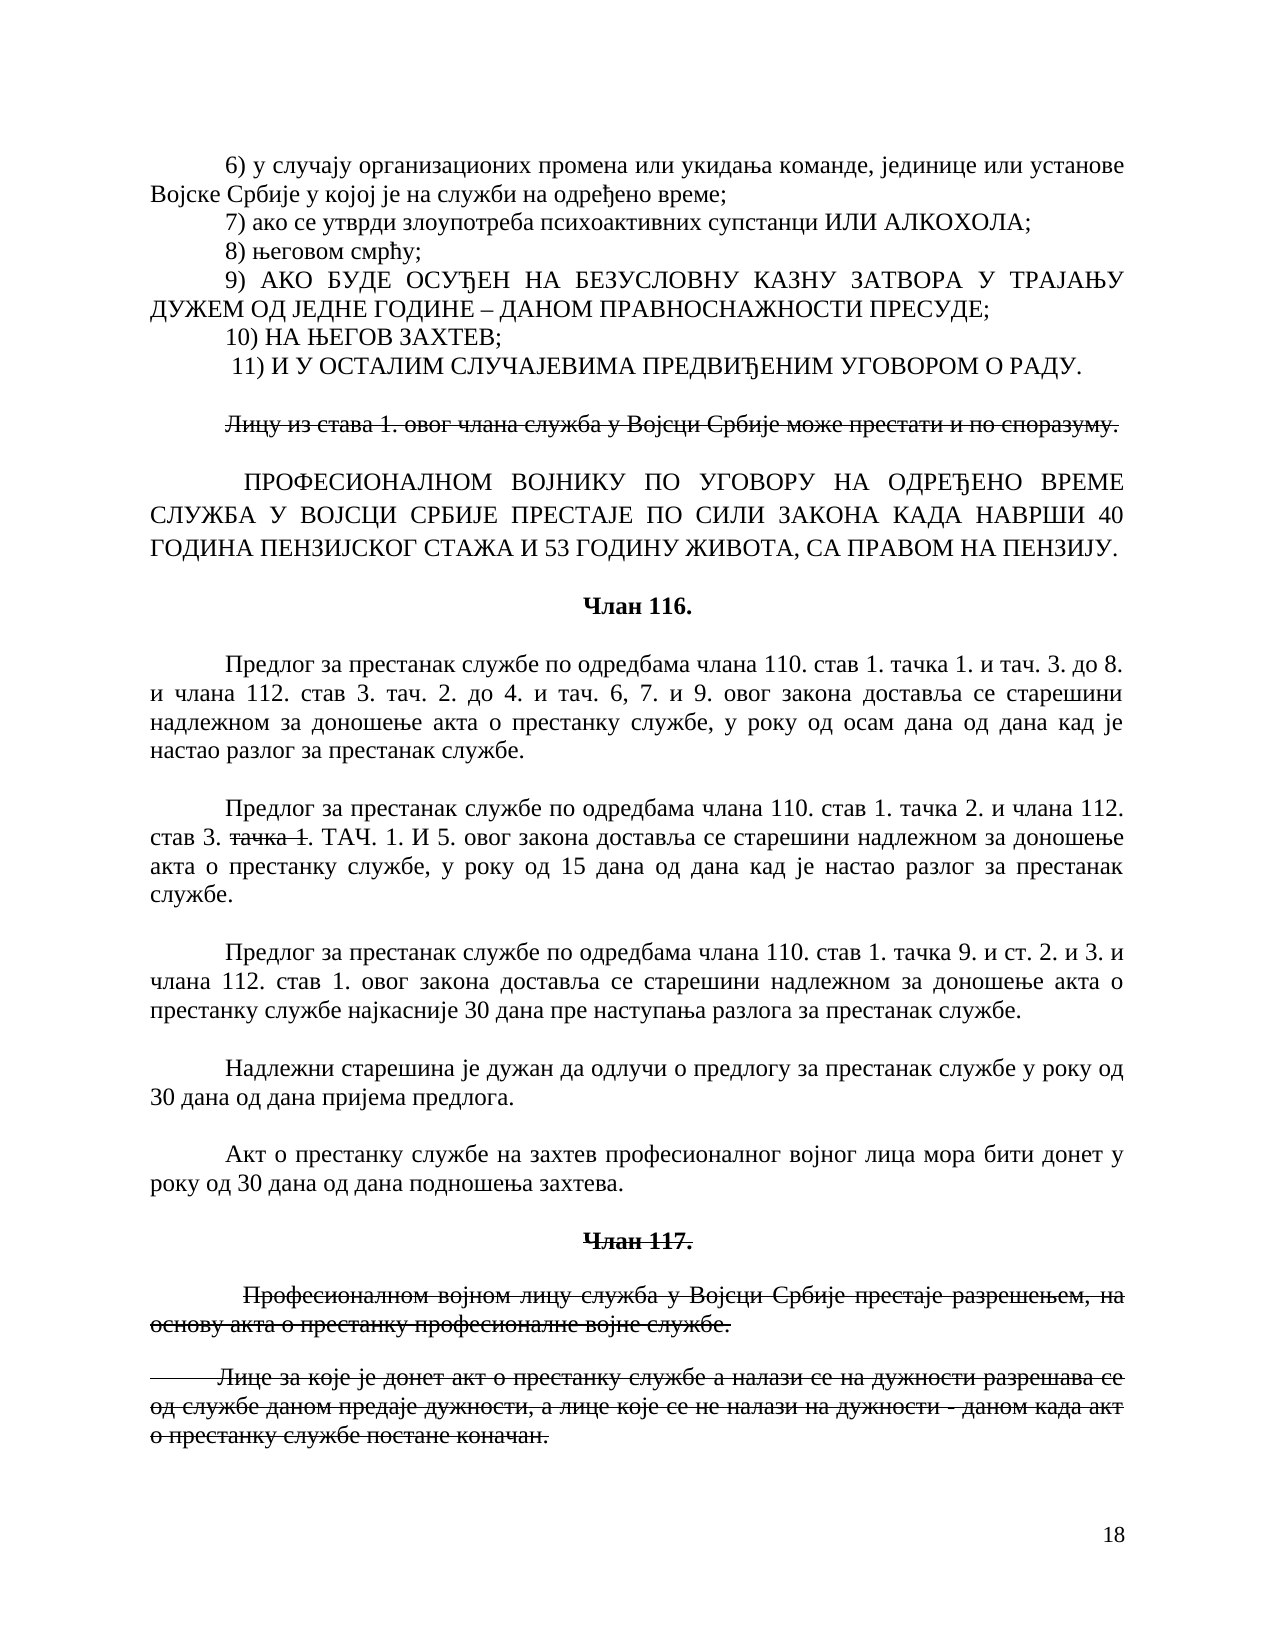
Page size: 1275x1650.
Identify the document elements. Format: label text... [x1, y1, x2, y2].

text Лице за које је донет акт о престанку службе а налази се на дужности разрешава се од службе даном предаје дужности, а лице које се не налази на дужности - даном када акт о престанку службе постане коначан. [150, 1379, 1125, 1449]
text Лице за које је донет акт о престанку службе а налази се на дужности разрешава се од службе даном предаје дужности, а лице које се не налази на дужности - даном када акт о престанку службе постане коначан. [150, 1362, 1125, 1378]
text Предлог за престанак службе по одредбама члана 110. став 1. тачка 1. и тач. 3. до 8. и члана 112. став 3. тач. 2. до 4. и тач. 6, 7. и 9. овог закона доставља се старешини надлежном за доношење акта о престанку службе, у року од осам дана од дана кад је настао разлог за престанак службе. [150, 649, 1125, 764]
text 9) АКО БУДЕ ОСУЂЕН НА БЕЗУСЛОВНУ КАЗНУ ЗАТВОРА У ТРАЈАЊУ ДУЖЕМ ОД ЈЕДНЕ ГОДИНЕ – ДАНОМ ПРАВНОСНАЖНОСТИ ПРЕСУДЕ; [150, 265, 1125, 322]
text ПРОФЕСИОНАЛНОМ ВОЈНИКУ ПО УГОВОРУ НА ОДРЕЂЕНО ВРЕМЕ СЛУЖБА У ВОЈСЦИ СРБИЈЕ ПРЕСТАЈЕ ПО СИЛИ ЗАКОНА КАДА НАВРШИ 40 ГОДИНА ПЕНЗИЈСКОГ СТАЖА И 53 ГОДИНУ ЖИВОТА, СА ПРАВОМ НА ПЕНЗИЈУ. [150, 467, 1125, 562]
text Надлежни старешина је дужан да одлучи о предлогу за престанак службе у року од 30 дана од дана пријема предлога. [150, 1053, 1125, 1110]
text 7) ако се утврди злоупотреба психоактивних супстанци ИЛИ АЛКОХОЛА; [150, 207, 1125, 236]
text Предлог за престанак службе по одредбама члана 110. став 1. тачка 2. и члана 112. став 3. тачка 1. ТАЧ. 1. И 5. овог закона доставља се старешини надлежном за доношење акта о престанку службе, у року од 15 дана од дана кад је настао разлог за престанак службе. [150, 793, 1125, 908]
text Члан 117. [150, 1226, 1125, 1255]
text Акт о престанку службе на захтев професионалног војног лица мора бити донет у року од 30 дана од дана подношења захтева. [150, 1139, 1125, 1197]
text 11) И У ОСТАЛИМ СЛУЧАЈЕВИМА ПРЕДВИЂЕНИМ УГОВОРОМ О РАДУ. [150, 351, 1125, 380]
text Предлог за престанак службе по одредбама члана 110. став 1. тачка 9. и ст. 2. и 3. и члана 112. став 1. овог закона доставља се старешини надлежном за доношење акта о престанку службе најкасније 30 дана пре наступања разлога за престанак службе. [150, 937, 1125, 1024]
text Члан 116. [150, 591, 1125, 620]
text 8) његовом смрћу; [150, 236, 1125, 265]
text 10) НА ЊЕГОВ ЗАХТЕВ; [150, 322, 1125, 351]
text Професионалном војном лицу служба у Војсци Србије престаје разрешењем, на основу акта о престанку професионалне војне службе. [150, 1280, 1125, 1337]
text 6) у случају организационих промена или укидања команде, јединице или установе Војске Србије у којој је на служби на одређено време; [150, 150, 1125, 207]
text Лицу из става 1. овог члана служба у Војсци Србије може престати и по споразуму. [150, 409, 1125, 438]
